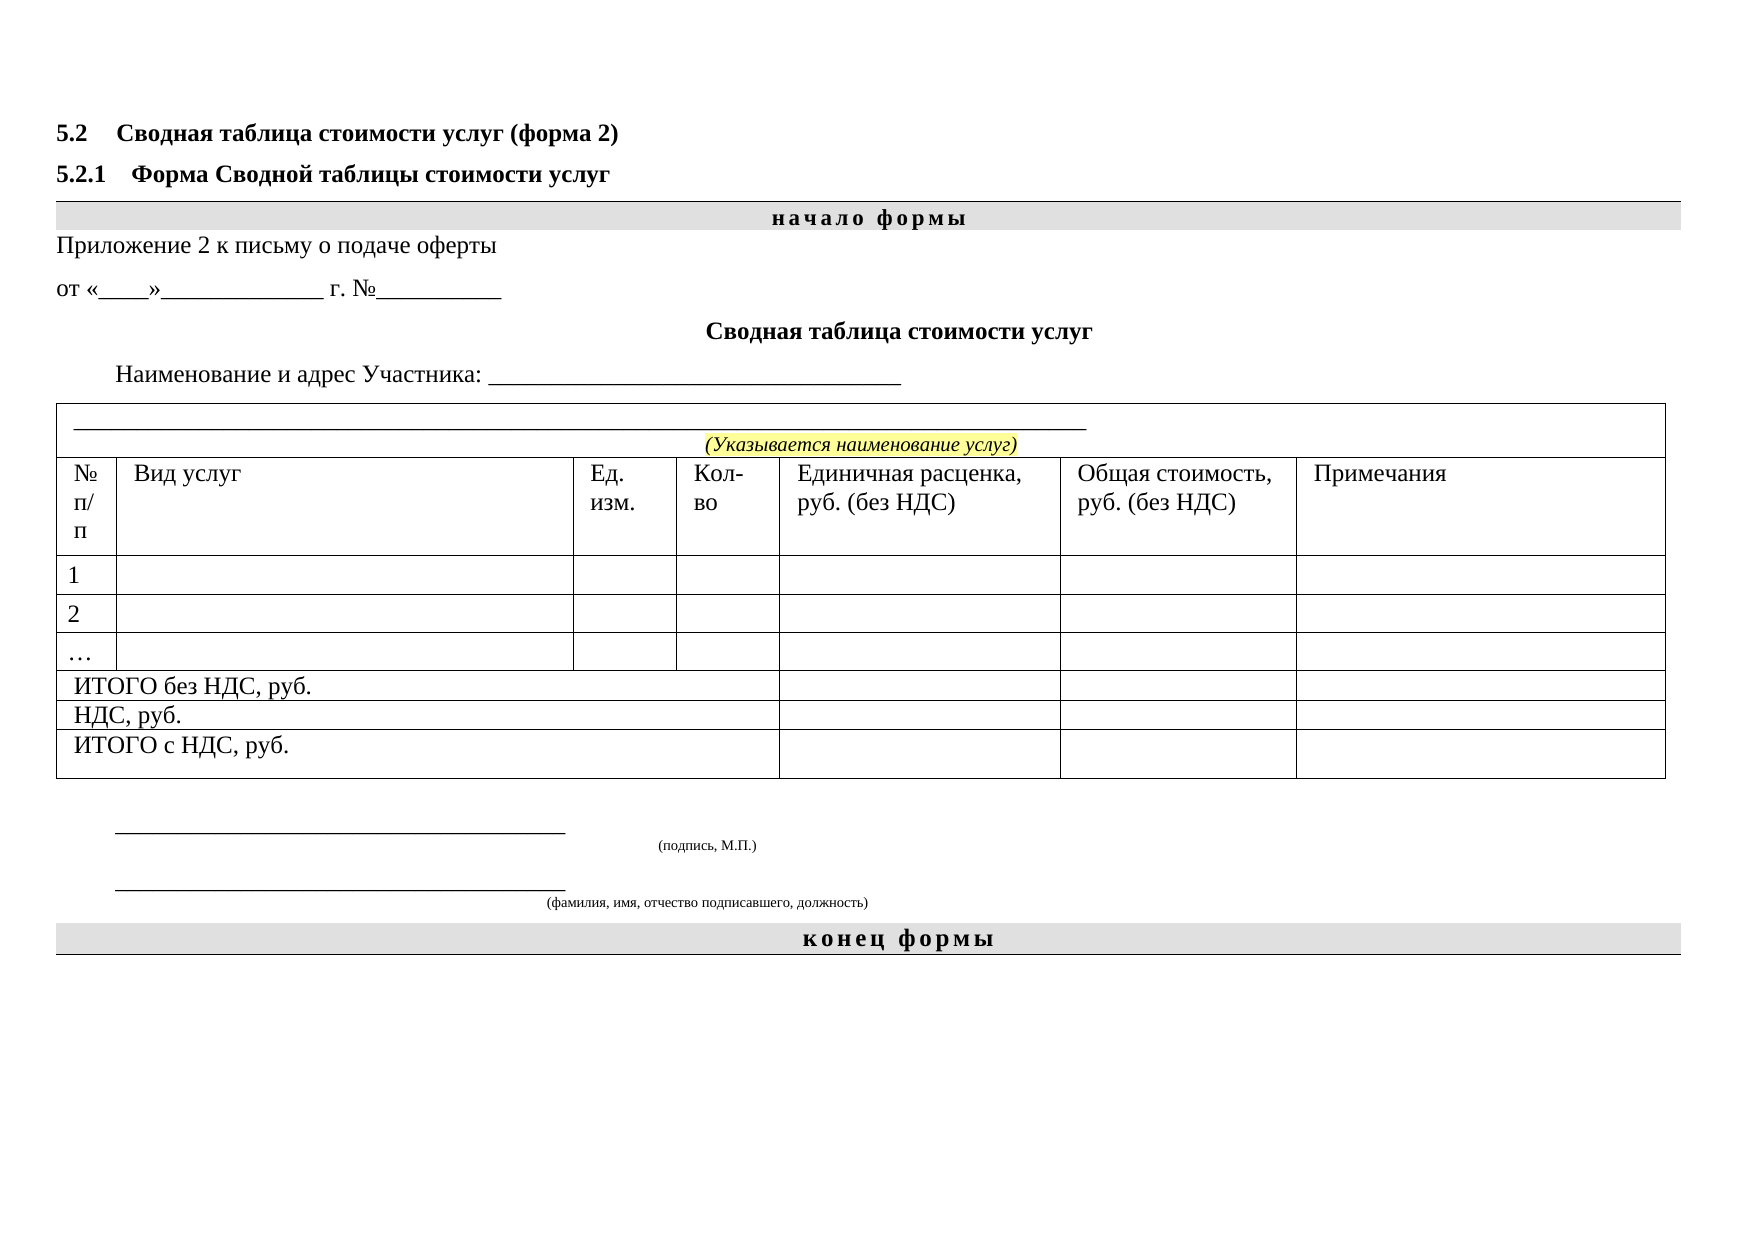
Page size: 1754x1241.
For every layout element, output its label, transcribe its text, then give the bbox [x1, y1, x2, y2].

table_cell [1297, 595, 1665, 632]
table_cell Единичная расценка, руб. (без НДС) [780, 458, 1060, 555]
subtitle Форма Сводной таблицы стоимости услуг [56, 159, 1683, 188]
table_cell [1061, 730, 1296, 778]
table_cell Примечания [1297, 458, 1665, 555]
table_cell [1297, 730, 1665, 778]
table_cell Кол-во [677, 458, 779, 555]
table_cell № п/п [57, 458, 116, 555]
table_cell [780, 730, 1060, 778]
table_cell [1061, 701, 1296, 729]
table_cell 2 [57, 595, 116, 632]
table_cell [677, 595, 779, 632]
table_cell [1061, 595, 1296, 632]
text Приложение 2 к письму о подаче оферты [56, 230, 1683, 259]
table_cell [574, 556, 676, 593]
table_cell … [57, 633, 116, 670]
text (фамилия, имя, отчество подписавшего, должность) [56, 894, 1299, 923]
text конец формы [56, 923, 1681, 954]
table_cell ИТОГО с НДС, руб. [57, 730, 779, 778]
text от «____»_____________ г. №__________ [56, 273, 1683, 302]
table_cell [117, 595, 573, 632]
table_cell [1061, 671, 1296, 699]
subtitle Сводная таблица стоимости услуг (форма 2) [56, 118, 1683, 147]
table_cell [574, 595, 676, 632]
table_cell [1297, 633, 1665, 670]
table_cell [1297, 671, 1665, 699]
text начало формы [56, 202, 1681, 230]
table_cell [1297, 556, 1665, 593]
table_cell [780, 595, 1060, 632]
table_header _________________________________________________________________________________ (Указывается наименование услуг) [57, 404, 1665, 457]
table_cell [117, 633, 573, 670]
text Наименование и адрес Участника: _________________________________ [56, 359, 1683, 388]
table_cell Ед. изм. [574, 458, 676, 555]
table_cell [780, 671, 1060, 699]
table_cell [117, 556, 573, 593]
text (подпись, М.П.) [56, 837, 1299, 865]
text ____________________________________ [56, 865, 1683, 894]
table_cell [574, 633, 676, 670]
table_cell 1 [57, 556, 116, 593]
table_cell НДС, руб. [57, 701, 779, 729]
table_cell [1297, 701, 1665, 729]
table_cell Вид услуг [117, 458, 573, 555]
table_cell [1061, 556, 1296, 593]
text ____________________________________ [56, 808, 1683, 837]
table_cell [780, 633, 1060, 670]
table_cell [780, 556, 1060, 593]
table_cell [780, 701, 1060, 729]
table_cell [677, 556, 779, 593]
text Сводная таблица стоимости услуг [56, 316, 1683, 345]
table_cell [677, 633, 779, 670]
table_cell Общая стоимость, руб. (без НДС) [1061, 458, 1296, 555]
table_cell [1061, 633, 1296, 670]
table_cell ИТОГО без НДС, руб. [57, 671, 779, 699]
